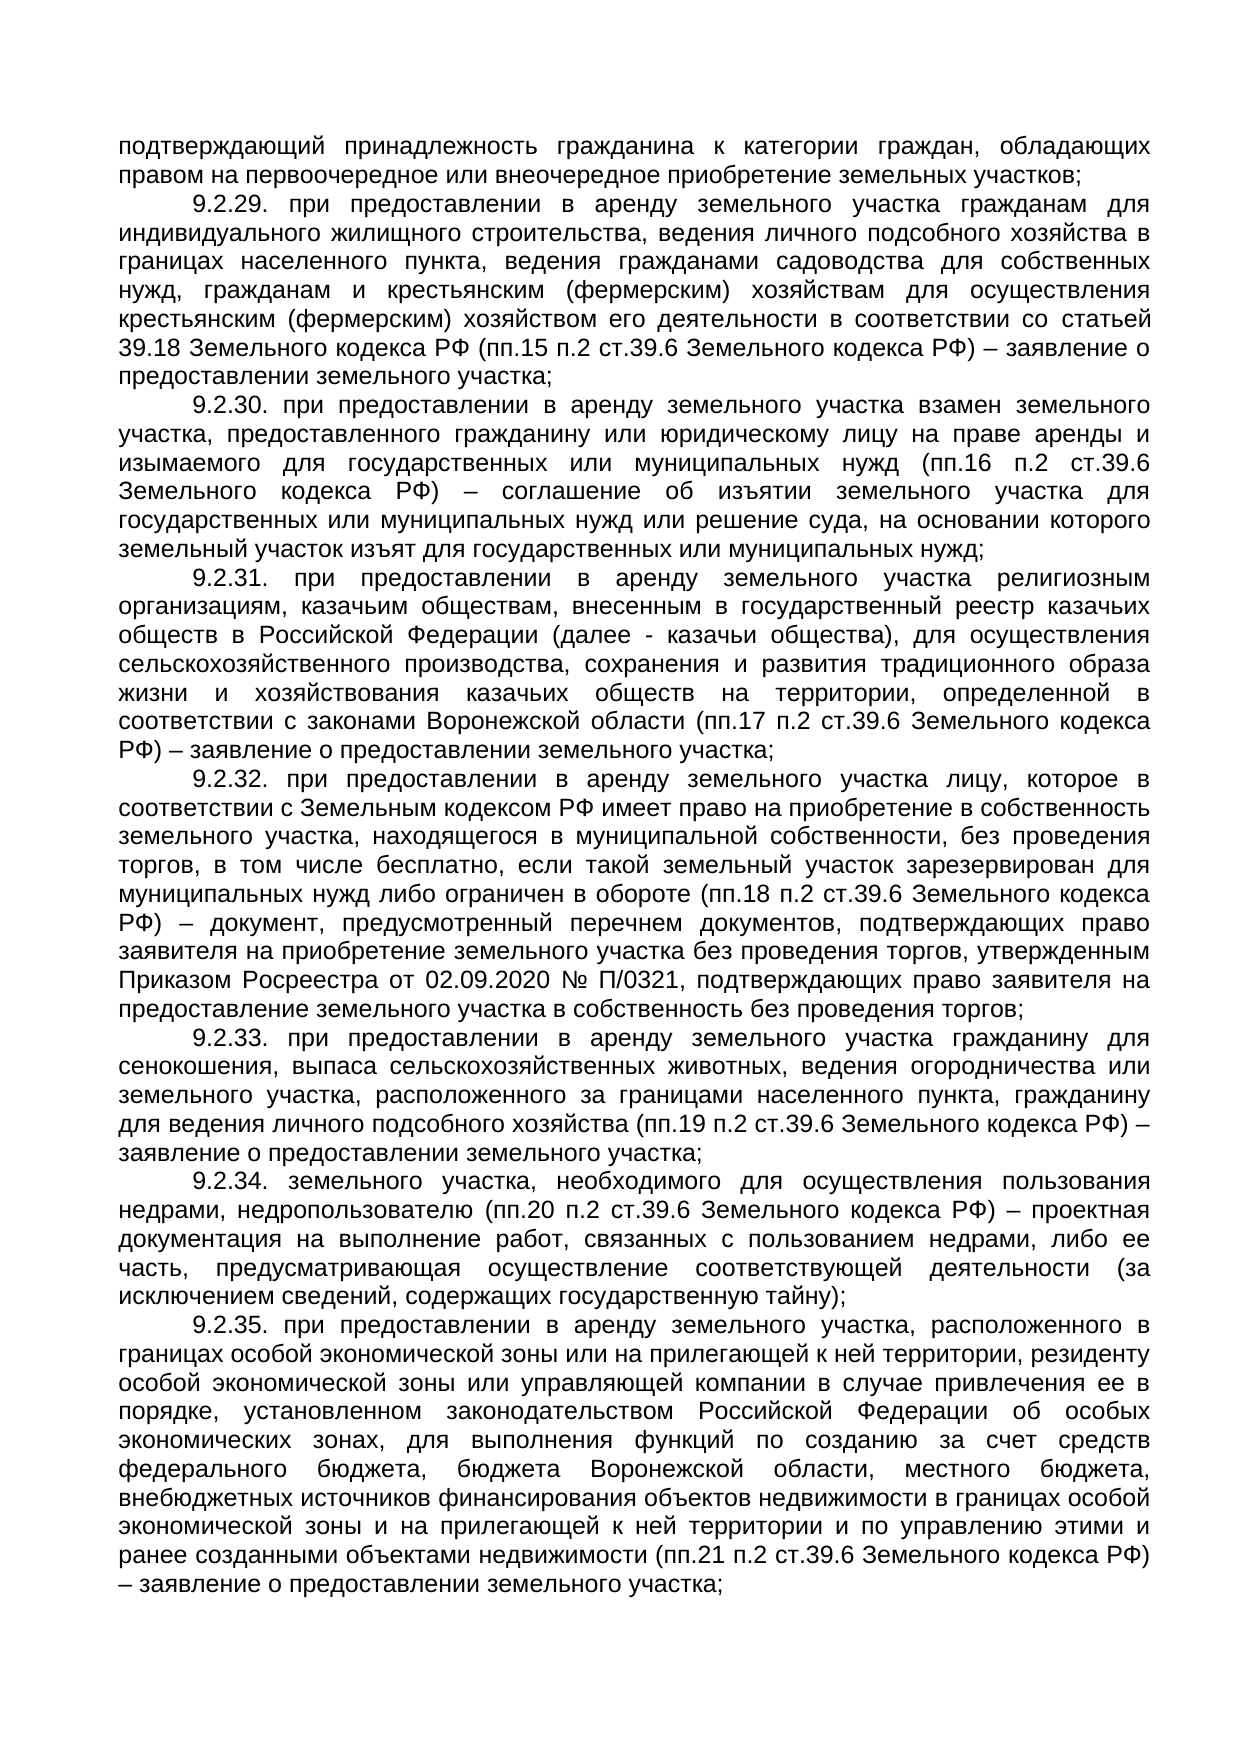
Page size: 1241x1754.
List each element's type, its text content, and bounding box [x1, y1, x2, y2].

text 9.2.30. при предоставлении в аренду земельного участка взамен земельного участка, предоставленного гражданину или юридическому лицу на праве аренды и изымаемого для государственных или муниципальных нужд (пп.16 п.2 ст.39.6 Земельного кодекса РФ) – соглашение об изъятии земельного участка для государственных или муниципальных нужд или решение суда, на основании которого земельный участок изъят для государственных или муниципальных нужд; [118, 390, 1152, 563]
text 9.2.31. при предоставлении в аренду земельного участка религиозным организациям, казачьим обществам, внесенным в государственный реестр казачьих обществ в Российской Федерации (далее - казачьи общества), для осуществления сельскохозяйственного производства, сохранения и развития традиционного образа жизни и хозяйствования казачьих обществ на территории, определенной в соответствии с законами Воронежской области (пп.17 п.2 ст.39.6 Земельного кодекса РФ) – заявление о предоставлении земельного участка; [118, 563, 1152, 764]
text 9.2.34. земельного участка, необходимого для осуществления пользования недрами, недропользователю (пп.20 п.2 ст.39.6 Земельного кодекса РФ) – проектная документация на выполнение работ, связанных с пользованием недрами, либо ее часть, предусматривающая осуществление соответствующей деятельности (за исключением сведений, содержащих государственную тайну); [118, 1166, 1152, 1310]
text 9.2.33. при предоставлении в аренду земельного участка гражданину для сенокошения, выпаса сельскохозяйственных животных, ведения огородничества или земельного участка, расположенного за границами населенного пункта, гражданину для ведения личного подсобного хозяйства (пп.19 п.2 ст.39.6 Земельного кодекса РФ) – заявление о предоставлении земельного участка; [118, 1023, 1152, 1166]
text 9.2.35. при предоставлении в аренду земельного участка, расположенного в границах особой экономической зоны или на прилегающей к ней территории, резиденту особой экономической зоны или управляющей компании в случае привлечения ее в порядке, установленном законодательством Российской Федерации об особых экономических зонах, для выполнения функций по созданию за счет средств федерального бюджета, бюджета Воронежской области, местного бюджета, внебюджетных источников финансирования объектов недвижимости в границах особой экономической зоны и на прилегающей к ней территории и по управлению этими и ранее созданными объектами недвижимости (пп.21 п.2 ст.39.6 Земельного кодекса РФ) – заявление о предоставлении земельного участка; [118, 1310, 1152, 1598]
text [118, 131, 1152, 189]
text 9.2.29. при предоставлении в аренду земельного участка гражданам для индивидуального жилищного строительства, ведения личного подсобного хозяйства в границах населенного пункта, ведения гражданами садоводства для собственных нужд, гражданам и крестьянским (фермерским) хозяйствам для осуществления крестьянским (фермерским) хозяйством его деятельности в соответствии со статьей 39.18 Земельного кодекса РФ (пп.15 п.2 ст.39.6 Земельного кодекса РФ) – заявление о предоставлении земельного участка; [118, 189, 1152, 390]
text 9.2.32. при предоставлении в аренду земельного участка лицу, которое в соответствии с Земельным кодексом РФ имеет право на приобретение в собственность земельного участка, находящегося в муниципальной собственности, без проведения торгов, в том числе бесплатно, если такой земельный участок зарезервирован для муниципальных нужд либо ограничен в обороте (пп.18 п.2 ст.39.6 Земельного кодекса РФ) – документ, предусмотренный перечнем документов, подтверждающих право заявителя на приобретение земельного участка без проведения торгов, утвержденным Приказом Росреестра от 02.09.2020 № П/0321, подтверждающих право заявителя на предоставление земельного участка в собственность без проведения торгов; [118, 764, 1152, 1023]
